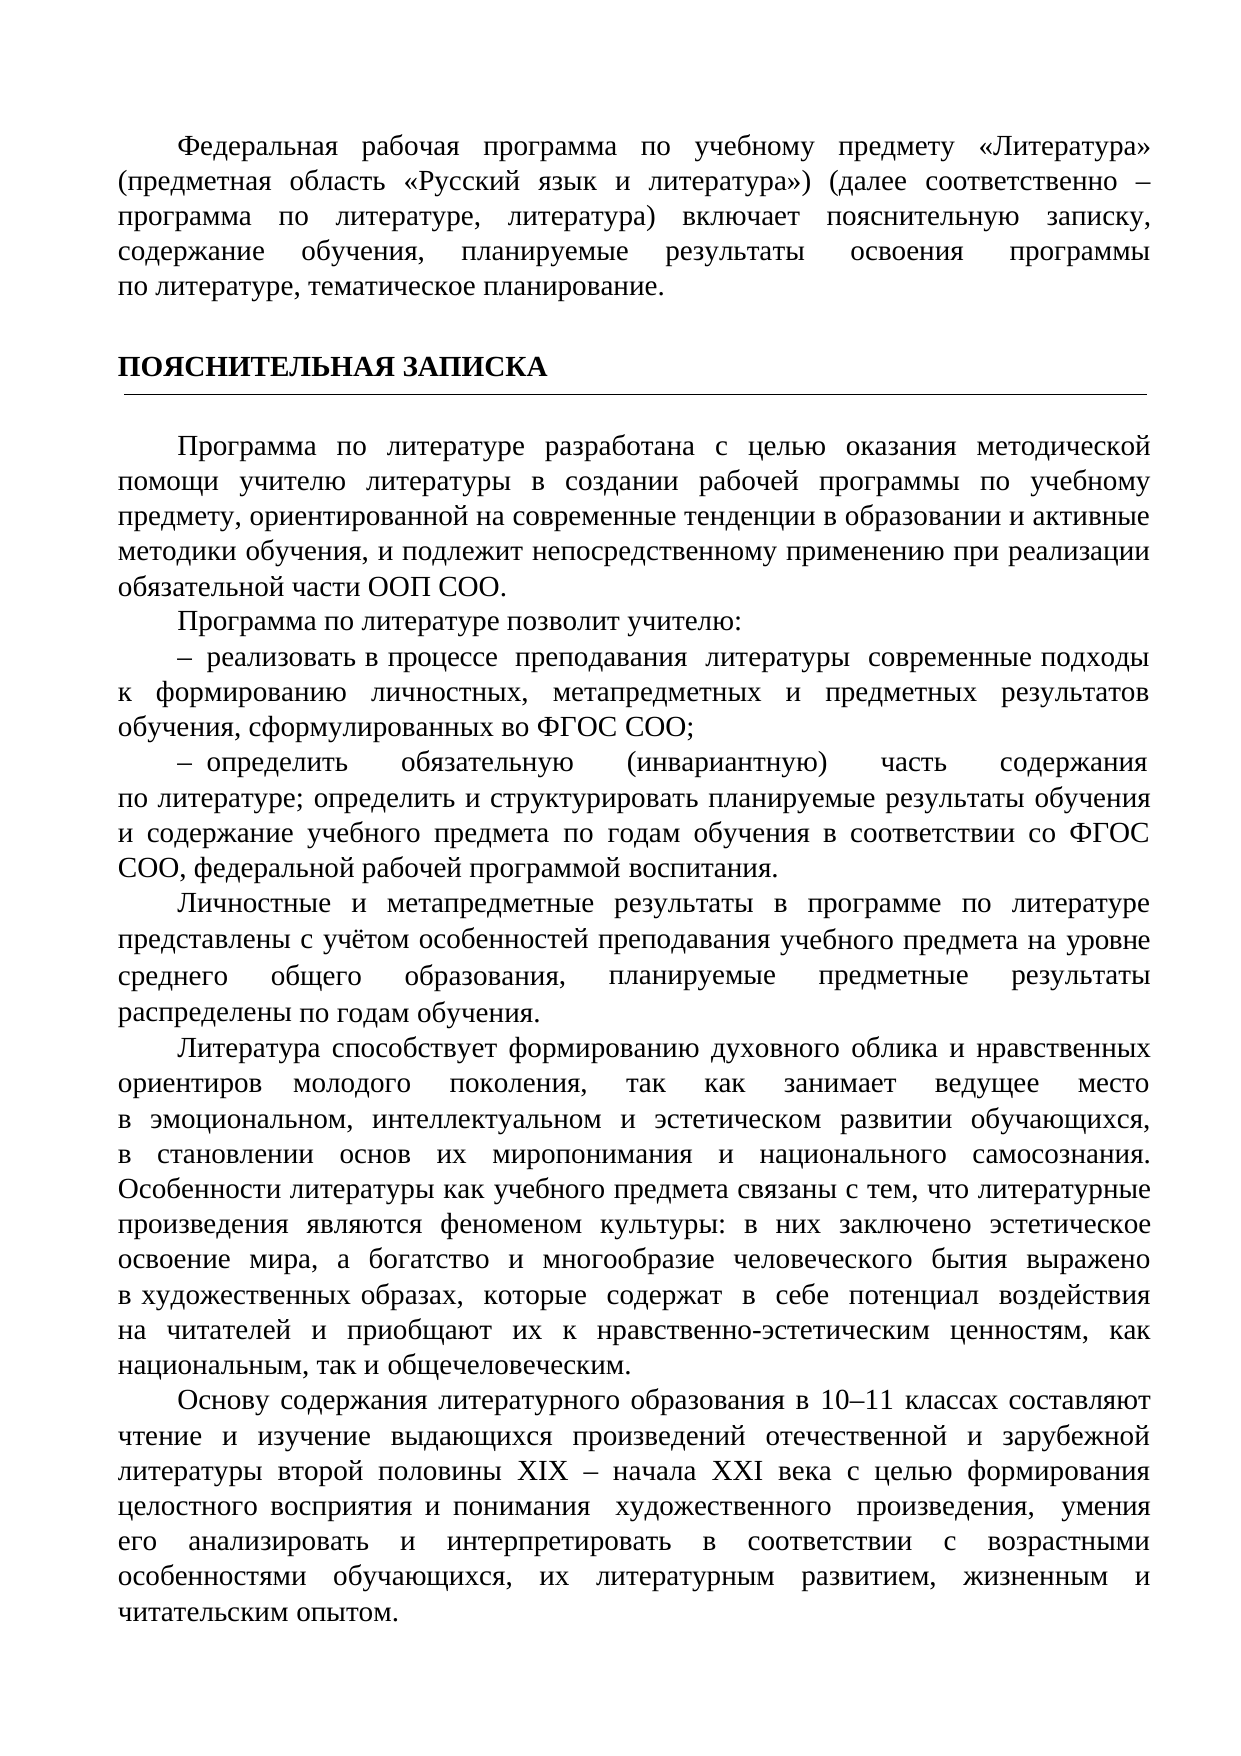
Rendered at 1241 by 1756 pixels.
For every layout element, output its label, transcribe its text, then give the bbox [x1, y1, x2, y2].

text Личностные и метапредметные результаты в программе по литературе представлены с учётом особенностей преподавания учебного предмета на уровне среднего общего образования, планируемые предметные результаты распределены по годам обучения. [118, 886, 1151, 1028]
text Программа по литературе позволит учителю: [177, 604, 1163, 637]
list реализовать в процессе преподавания литературы современные подходы к формированию личностных, метапредметных и предметных результатов обучения, сформулированных во ФГОС СОО; [118, 639, 1150, 743]
text Литература способствует формированию духовного облика и нравственных ориентиров молодого поколения, так как занимает ведущее место в эмоциональном, интеллектуальном и эстетическом развитии обучающихся, в становлении основ их миропонимания и национального самосознания. Особенности литературы как учебного предмета связаны с тем, что литературные произведения являются феноменом культуры: в них заключено эстетическое освоение мира, а богатство и многообразие человеческого бытия выражено в художественных образах, которые содержат в себе потенциал воздействия на читателей и приобщают их к нравственно-эстетическим ценностям, как национальным, так и общечеловеческим. [118, 1030, 1152, 1381]
text Федеральная рабочая программа по учебному предмету «Литература» (предметная область «Русский язык и литература») (далее соответственно – программа по литературе, литература) включает пояснительную записку, содержание обучения, планируемые результаты освоения программы по литературе, тематическое планирование. [118, 128, 1152, 302]
list определить обязательную (инвариантную) часть содержания по литературе; определить и структурировать планируемые результаты обучения и содержание учебного предмета по годам обучения в соответствии со ФГОС СОО, федеральной рабочей программой воспитания. [118, 744, 1150, 884]
subtitle ПОЯСНИТЕЛЬНАЯ ЗАПИСКА [118, 349, 1163, 383]
text Программа по литературе разработана с целью оказания методической помощи учителю литературы в создании рабочей программы по учебному предмету, ориентированной на современные тенденции в образовании и активные методики обучения, и подлежит непосредственному применению при реализации обязательной части ООП СОО. [118, 428, 1151, 602]
text Основу содержания литературного образования в 10–11 классах составляют чтение и изучение выдающихся произведений отечественной и зарубежной литературы второй половины ХIХ – начала ХХI века с целью формирования целостного восприятия и понимания художественного произведения, умения его анализировать и интерпретировать в соответствии с возрастными особенностями обучающихся, их литературным развитием, жизненным и читательским опытом. [118, 1382, 1151, 1627]
